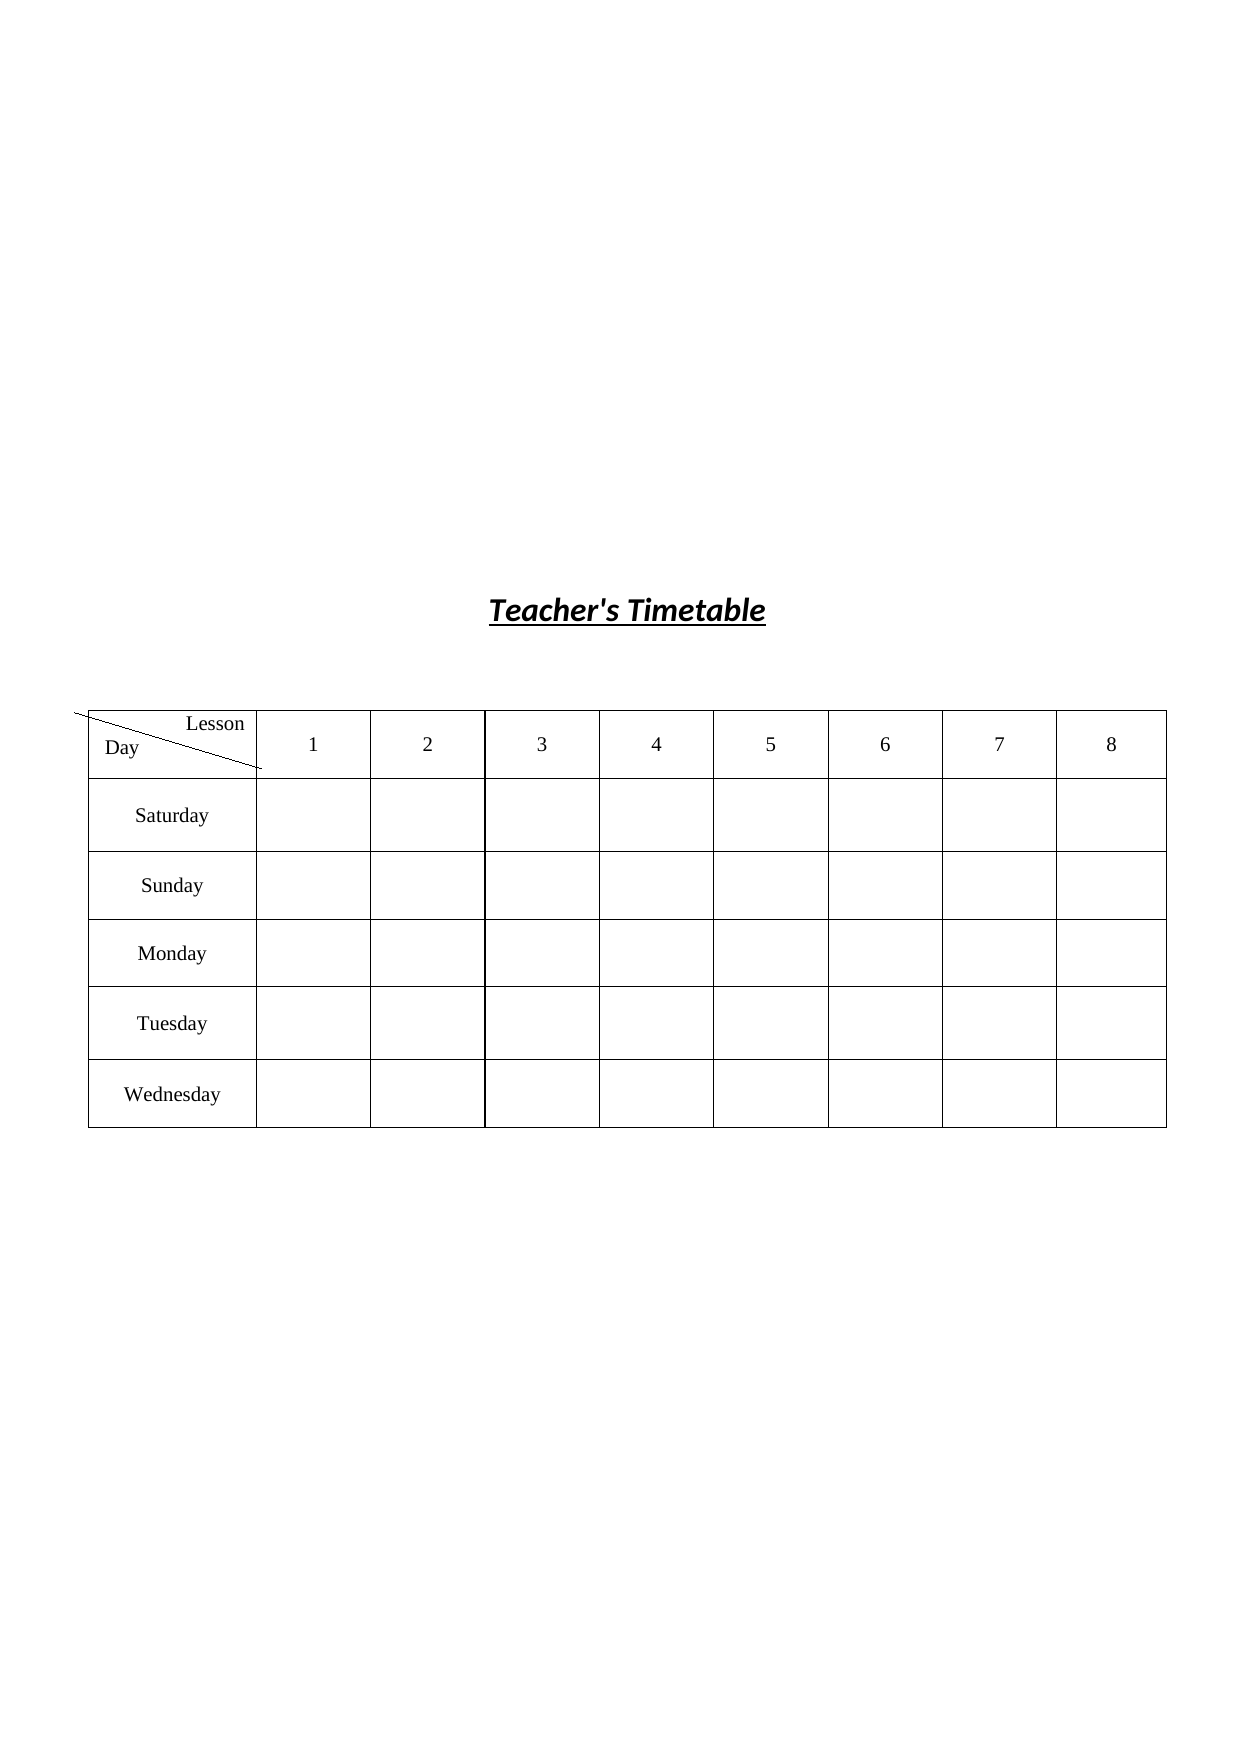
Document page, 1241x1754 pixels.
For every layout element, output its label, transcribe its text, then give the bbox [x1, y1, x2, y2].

table_cell [600, 920, 713, 986]
table_cell [257, 920, 370, 986]
table_cell [829, 852, 942, 918]
table_cell [714, 852, 828, 918]
table_header Lesson Day [89, 711, 256, 778]
table_cell [257, 852, 370, 918]
table_cell [600, 987, 713, 1059]
table_cell [829, 987, 942, 1059]
table_cell [1057, 779, 1166, 851]
table_header 1 [257, 711, 370, 778]
table_cell [943, 987, 1056, 1059]
table_cell [371, 852, 484, 918]
table_cell Sunday [89, 852, 256, 918]
table_cell [943, 852, 1056, 918]
table_header 2 [371, 711, 484, 778]
table_cell [257, 987, 370, 1059]
table_cell [714, 779, 828, 851]
text Teacher's Timetable [88, 589, 1166, 630]
table_cell Monday [89, 920, 256, 986]
table_cell [1057, 920, 1166, 986]
table_cell [486, 779, 599, 851]
table_cell [257, 1060, 370, 1127]
table_header 8 [1057, 711, 1166, 778]
table_cell [943, 920, 1056, 986]
table_cell [1057, 987, 1166, 1059]
table_cell [943, 779, 1056, 851]
table_cell [371, 987, 484, 1059]
table_cell [1057, 1060, 1166, 1127]
table_cell [371, 1060, 484, 1127]
table_cell [600, 779, 713, 851]
table_cell [943, 1060, 1056, 1127]
table_cell [371, 779, 484, 851]
table_header 6 [829, 711, 942, 778]
table_cell [714, 920, 828, 986]
table_cell Saturday [89, 779, 256, 851]
table_header 4 [600, 711, 713, 778]
table_header 5 [714, 711, 828, 778]
table_header 7 [943, 711, 1056, 778]
table_cell [486, 987, 599, 1059]
table_cell [486, 1060, 599, 1127]
table_cell [486, 920, 599, 986]
table_header 3 [486, 711, 599, 778]
table_cell [600, 852, 713, 918]
table_cell [829, 920, 942, 986]
table_cell [829, 1060, 942, 1127]
table_cell [486, 852, 599, 918]
table_cell [714, 987, 828, 1059]
table_cell [829, 779, 942, 851]
table_cell [714, 1060, 828, 1127]
table_cell [371, 920, 484, 986]
table_cell [600, 1060, 713, 1127]
table_cell Wednesday [89, 1060, 256, 1127]
table_cell [1057, 852, 1166, 918]
table_cell [257, 779, 370, 851]
table_cell Tuesday [89, 987, 256, 1059]
